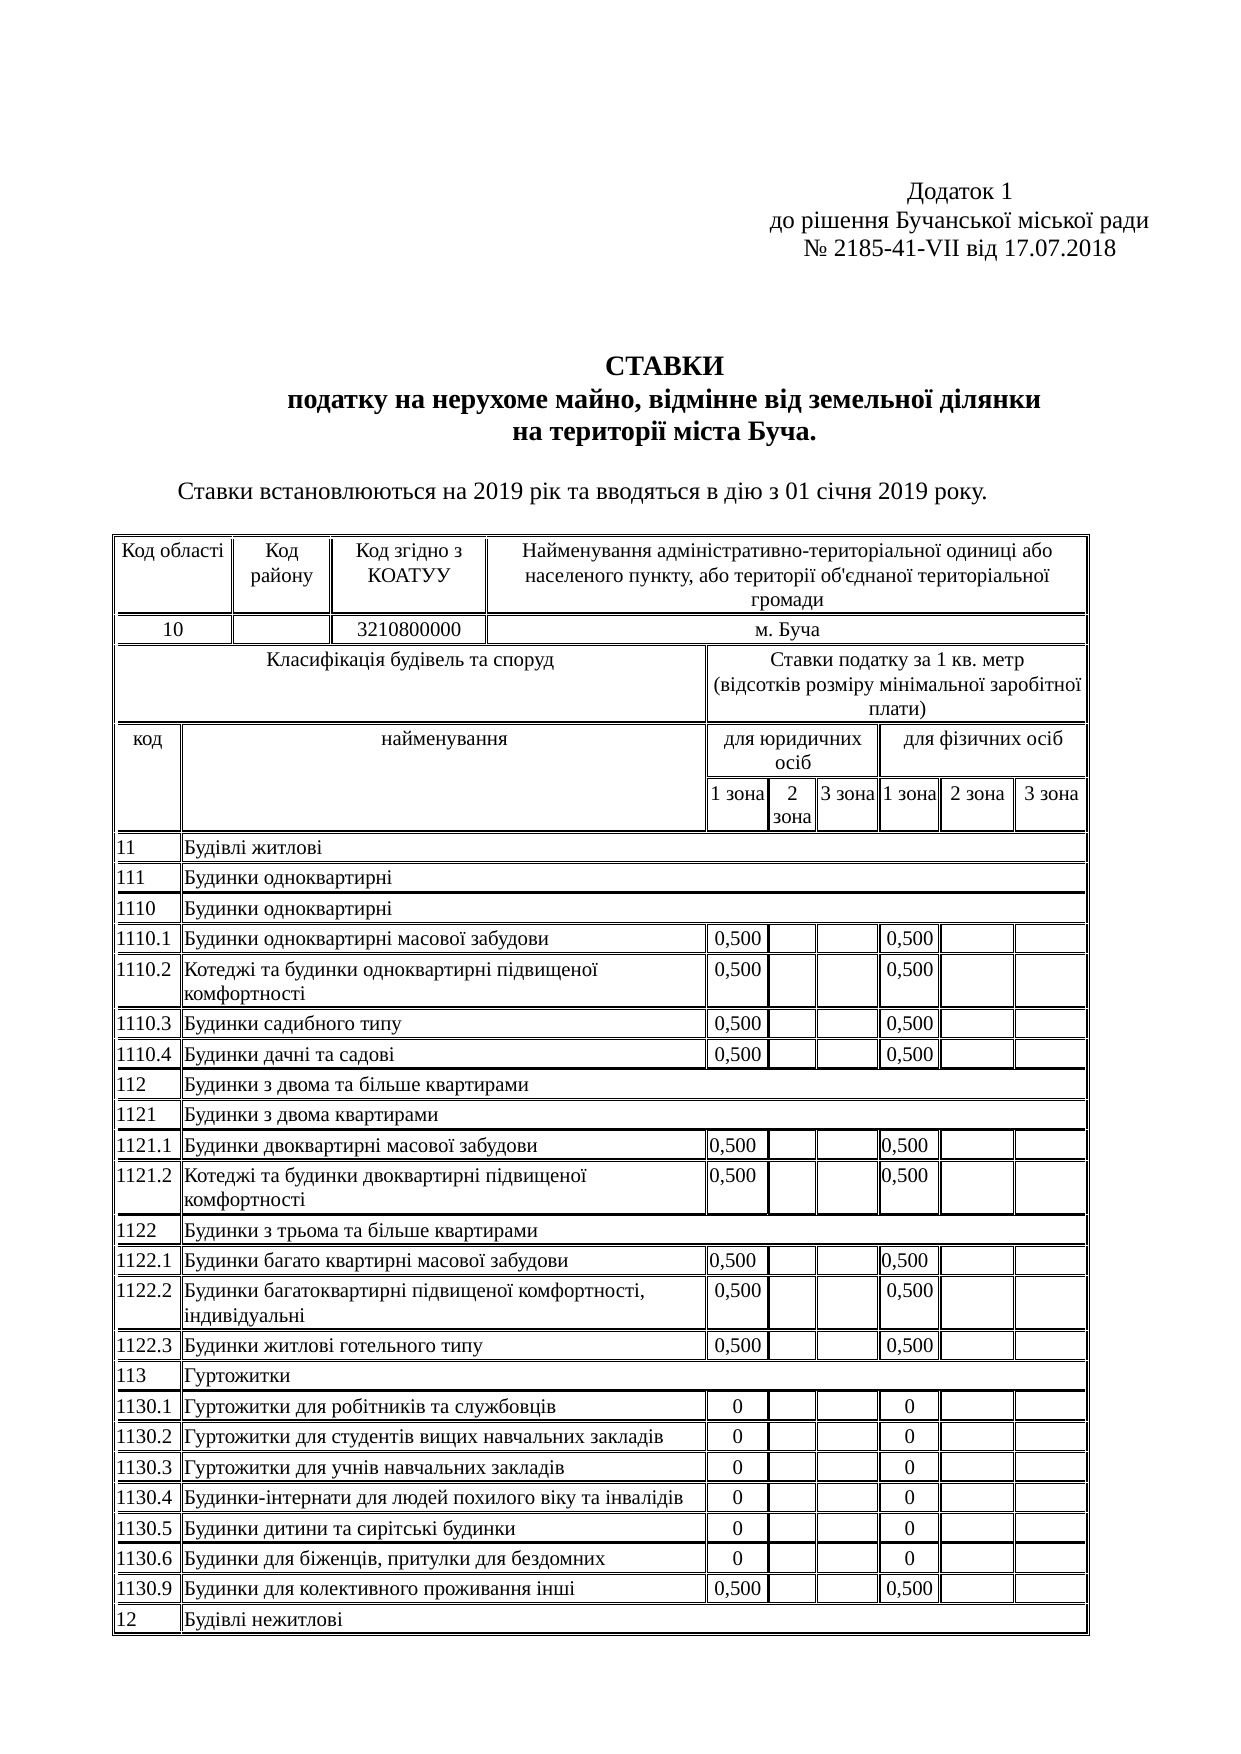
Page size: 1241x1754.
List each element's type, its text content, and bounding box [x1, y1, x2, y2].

table_cell [818, 1484, 877, 1511]
table_cell 0 [881, 1544, 938, 1571]
table_cell 12 [113, 1602, 182, 1632]
table_cell [770, 1277, 815, 1328]
table_cell [1016, 1419, 1087, 1450]
table_cell 1122.3 [115, 1328, 180, 1358]
table_cell для юридичних осіб [708, 725, 877, 776]
table_cell м. Буча [488, 612, 1087, 643]
table_cell Будівлі житлові [183, 830, 1087, 861]
table_cell Гуртожитки для учнів навчальних закладів [183, 1453, 705, 1480]
table_cell [1016, 1158, 1087, 1213]
table_cell 0 [881, 1423, 938, 1450]
table_cell Гуртожитки [183, 1359, 1087, 1389]
table_cell 0 [708, 1544, 767, 1571]
table_cell Будинки-інтернати для людей похилого віку та інвалідів [183, 1484, 705, 1511]
table_cell [770, 1544, 815, 1571]
table_cell 1110.3 [115, 1006, 180, 1037]
table_cell [942, 1162, 1013, 1213]
table_cell 0 [708, 1514, 767, 1541]
table_cell Будинки двоквартирні масової забудови [183, 1131, 705, 1158]
table_cell Ставки податку за 1 кв. метр (відсотків розміру мінімальної заробітної плати) [707, 643, 1088, 721]
table_cell Котеджі та будинки одноквартирні підвищеної комфортності [183, 955, 705, 1006]
table_cell 0,500 [881, 1162, 938, 1213]
table_cell [818, 1040, 877, 1067]
table_cell [1016, 1389, 1086, 1419]
table_cell 3 зона [1015, 776, 1088, 830]
table_cell 0,500 [881, 1575, 938, 1602]
table_cell [1016, 1128, 1088, 1158]
table_cell 10 [115, 612, 231, 643]
table_cell 111 [113, 861, 182, 891]
table_cell [770, 925, 815, 952]
table_cell Будинки одноквартирні [182, 861, 1088, 891]
table_cell [818, 1162, 877, 1213]
table_cell 0,500 [881, 955, 938, 1006]
table_cell 1130.3 [113, 1450, 182, 1480]
table_cell 0,500 [708, 1332, 767, 1358]
table_cell Будинки дитини та сирітські будинки [183, 1514, 705, 1541]
table_cell 0,500 [708, 1131, 767, 1158]
table_cell 0,500 [708, 1575, 767, 1602]
table_cell 1130.6 [115, 1541, 180, 1571]
table_cell 2 зона [770, 779, 815, 830]
table_cell 1 зона [881, 779, 938, 830]
table_cell [818, 1544, 877, 1571]
table_header Код області [115, 537, 232, 612]
table_cell Будинки з двома та більше квартирами [183, 1067, 1086, 1097]
table_cell 0,500 [708, 1247, 767, 1274]
table_cell 0 [881, 1484, 938, 1511]
table_header Найменування адміністративно-територіальної одиниці або населеного пункту, або території об'єднаної територіальної громади [487, 537, 1086, 612]
table_cell Котеджі та будинки двоквартирні підвищеної комфортності [183, 1162, 705, 1213]
table_cell 1110.1 [115, 921, 180, 952]
table_cell 0,500 [881, 1010, 938, 1037]
table_cell Класифікація будівель та споруд [113, 643, 707, 721]
table_cell [942, 1131, 1013, 1158]
table_cell [818, 1247, 877, 1274]
table_cell [942, 1544, 1013, 1571]
table_cell [942, 955, 1013, 1006]
table_cell для фізичних осіб [881, 721, 1087, 776]
table_cell [818, 1277, 877, 1328]
table_cell 11 [115, 830, 180, 861]
table_cell [942, 1247, 1013, 1274]
table_cell найменування [183, 725, 705, 830]
table_cell 0 [708, 1423, 767, 1450]
table_cell [818, 925, 877, 952]
table_cell [818, 1010, 877, 1037]
table_cell [942, 1040, 1013, 1067]
table_cell 3 зона [818, 779, 877, 830]
table_cell 1121.2 [115, 1158, 180, 1213]
table_cell [770, 1423, 815, 1450]
table_cell 1130.5 [113, 1511, 182, 1541]
table_cell [942, 1484, 1013, 1511]
table_cell 0,500 [881, 1131, 938, 1158]
table_cell [942, 1010, 1013, 1037]
table_cell Гуртожитки для робітників та службовців [183, 1392, 705, 1419]
table_cell [770, 1247, 815, 1274]
table_cell Будинки одноквартирні [183, 891, 1086, 921]
table_cell 0,500 [881, 1332, 938, 1358]
table_cell 0,500 [708, 1162, 767, 1213]
table_cell 1122.2 [113, 1274, 182, 1328]
table_cell 0,500 [708, 925, 767, 952]
table_cell 0,500 [881, 1247, 938, 1274]
table_cell 1110 [115, 891, 180, 921]
table_cell [1015, 1037, 1088, 1067]
table_cell [1015, 1274, 1088, 1328]
text на території міста Буча. [177, 414, 1152, 447]
table_cell Будинки для колективного проживання інші [183, 1575, 705, 1602]
table_cell 1130.9 [115, 1571, 180, 1602]
table_cell 0,500 [881, 1040, 938, 1067]
table_cell Будинки одноквартирні масової забудови [183, 925, 705, 952]
table_cell [770, 1131, 815, 1158]
table_cell 0 [881, 1392, 938, 1419]
text Ставки встановлюються на 2019 рік та вводяться в дію з 01 січня 2019 року. [177, 476, 1152, 504]
table_cell [818, 1514, 877, 1541]
table_cell [1016, 1243, 1087, 1274]
table_cell [1016, 1571, 1087, 1602]
table_cell код [115, 721, 180, 830]
table_cell [942, 925, 1013, 952]
table_cell 1110.4 [113, 1037, 182, 1067]
table_cell [942, 1392, 1013, 1419]
table_cell [770, 1392, 815, 1419]
table_cell [1016, 1480, 1087, 1511]
table_cell Будинки садибного типу [183, 1010, 705, 1037]
table_header Код згідно з КОАТУУ [331, 537, 487, 612]
table_cell [770, 1484, 815, 1511]
table_cell Будинки з трьома та більше квартирами [183, 1213, 1088, 1243]
table_cell [770, 1040, 815, 1067]
table_cell 0,500 [708, 1010, 767, 1037]
table_cell [942, 1453, 1013, 1480]
table_cell [770, 1514, 815, 1541]
table_cell [1015, 952, 1088, 1006]
table_cell 1121 [115, 1098, 180, 1128]
table_cell [1015, 921, 1087, 952]
table_cell 0 [881, 1514, 938, 1541]
table_cell [818, 1392, 877, 1419]
table_cell [942, 1277, 1013, 1328]
table_cell [942, 1423, 1013, 1450]
table_cell 0 [881, 1453, 938, 1480]
table_cell Будинки багато квартирні масової забудови [183, 1247, 705, 1274]
table_cell 1121.1 [113, 1128, 180, 1158]
table_cell Будівлі нежитлові [182, 1602, 1088, 1632]
table_cell 1122 [113, 1213, 180, 1243]
table_cell 1110.2 [113, 952, 182, 1006]
text СТАВКИ податку на нерухоме майно, відмінне від земельної ділянки [177, 349, 1152, 414]
table_cell 1 зона [708, 779, 767, 830]
table_cell [1015, 1450, 1088, 1480]
text Додаток 1 до рішення Бучанської міської ради [767, 176, 1152, 233]
table_cell [234, 616, 329, 643]
table_cell 0 [708, 1453, 767, 1480]
table_header Код району [233, 535, 331, 612]
table_cell 0 [708, 1392, 767, 1419]
table_cell [770, 1010, 815, 1037]
table_cell 1130.2 [115, 1419, 180, 1450]
table_cell Будинки для біженців, притулки для бездомних [183, 1544, 705, 1571]
table_cell 0,500 [708, 1277, 767, 1328]
table_cell [770, 1332, 815, 1358]
table_cell [1015, 1511, 1088, 1541]
table_cell 1130.1 [115, 1389, 180, 1419]
table_cell Будинки дачні та садові [183, 1040, 705, 1067]
table_cell 112 [115, 1067, 180, 1097]
table_cell [1016, 1328, 1087, 1358]
table_cell [1016, 1006, 1087, 1037]
table_cell [818, 955, 877, 1006]
table_cell [942, 1514, 1013, 1541]
text № 2185-41-VII від 17.07.2018 [767, 233, 1152, 262]
table_cell [818, 1423, 877, 1450]
table_cell [818, 1131, 877, 1158]
table_cell [818, 1453, 877, 1480]
table_cell 3210800000 [333, 616, 485, 643]
table_cell 1122.1 [115, 1243, 180, 1274]
table_cell [942, 1575, 1013, 1602]
table_cell 113 [115, 1359, 180, 1389]
table_cell Гуртожитки для студентів вищих навчальних закладів [183, 1423, 705, 1450]
table_cell 0,500 [881, 1277, 938, 1328]
table_cell [818, 1332, 877, 1358]
table_cell [1016, 1541, 1086, 1571]
table_cell [770, 1453, 815, 1480]
table_cell 1130.4 [115, 1480, 180, 1511]
table_cell Будинки житлові готельного типу [183, 1332, 705, 1358]
table_cell Будинки з двома квартирами [183, 1098, 1087, 1128]
table_cell 0,500 [881, 925, 938, 952]
table_cell Будинки багатоквартирні підвищеної комфортності, індивідуальні [183, 1277, 705, 1328]
table_cell 0,500 [708, 1040, 767, 1067]
table_cell 2 зона [942, 779, 1013, 830]
table_cell 0 [708, 1484, 767, 1511]
table_cell [942, 1332, 1013, 1358]
table_cell [770, 1575, 815, 1602]
table_cell [770, 1162, 815, 1213]
table_cell 0,500 [708, 955, 767, 1006]
table_cell [818, 1575, 877, 1602]
table_cell [770, 955, 815, 1006]
